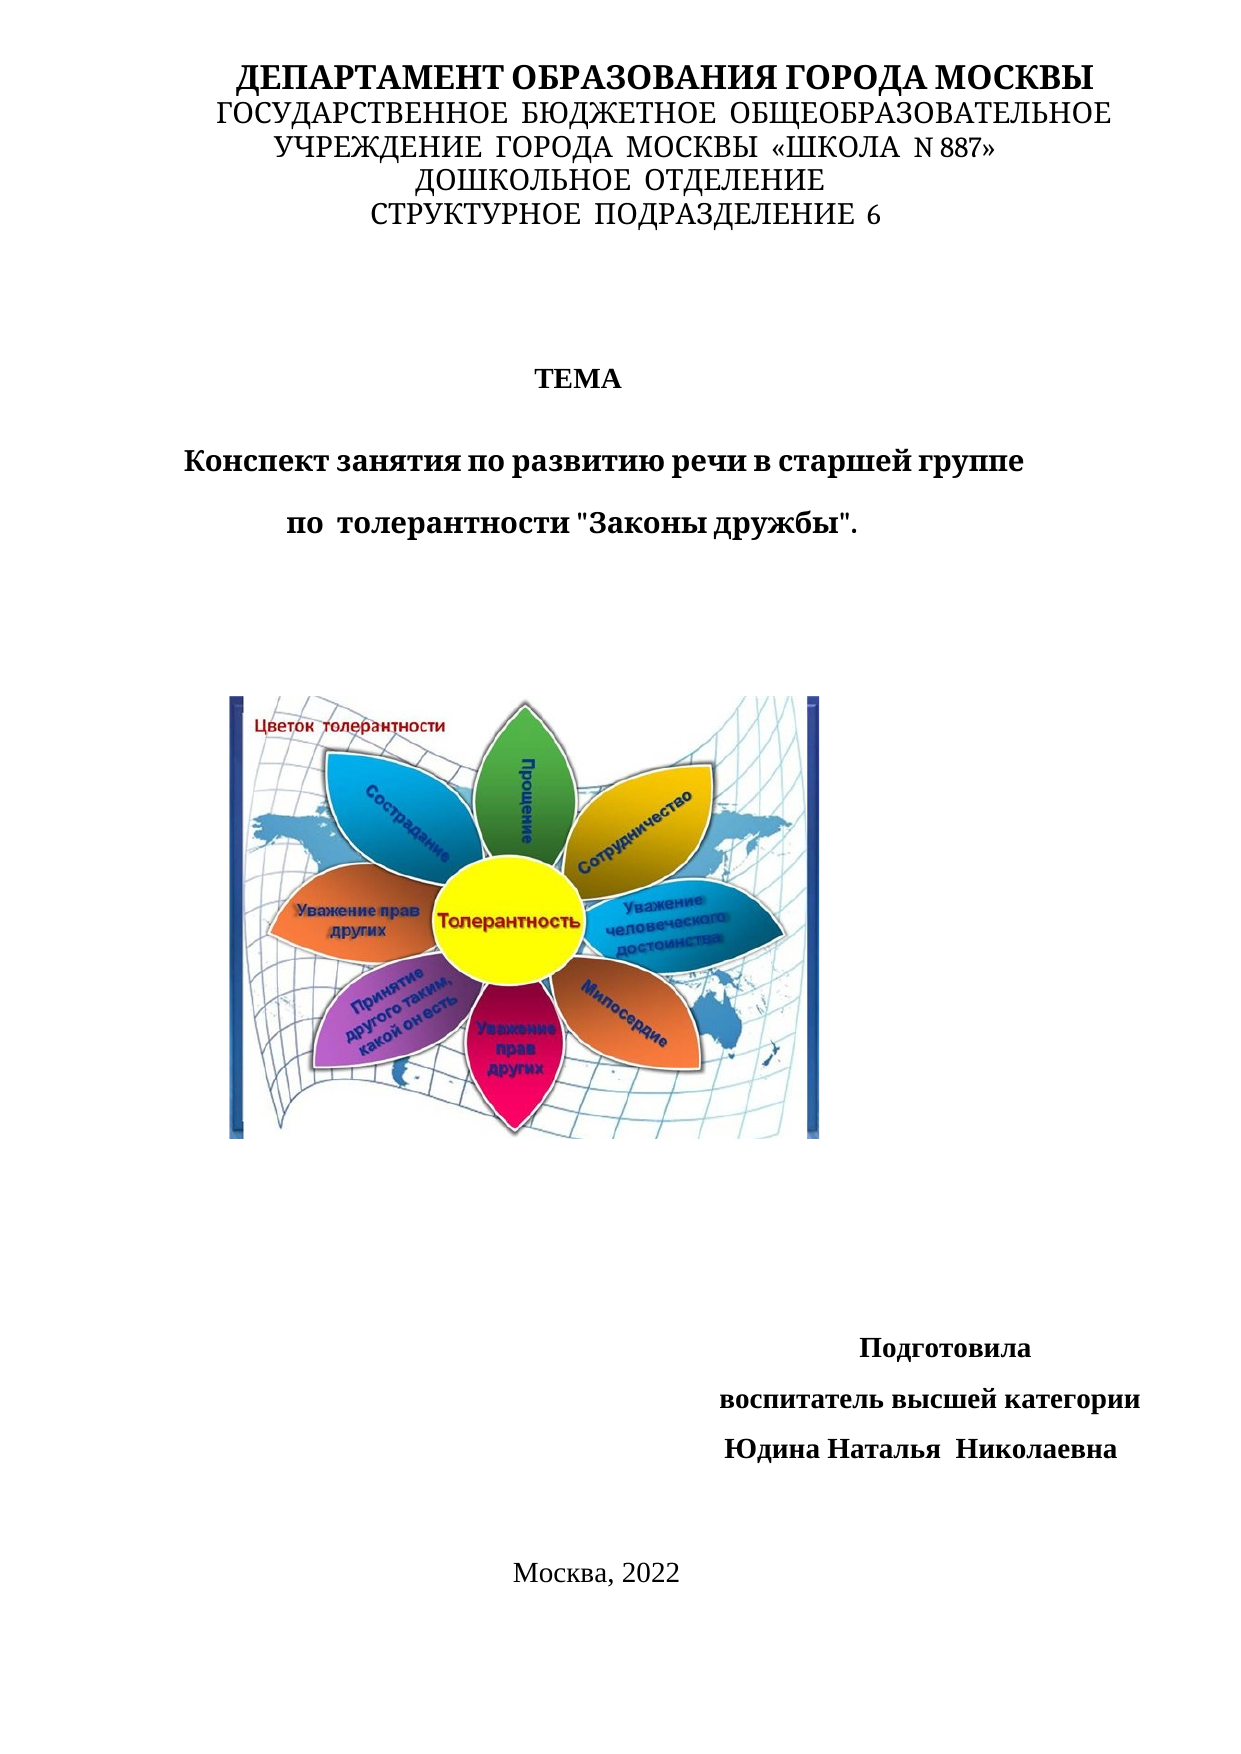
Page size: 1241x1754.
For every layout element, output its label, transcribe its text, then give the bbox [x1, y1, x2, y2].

text ТЕМА [148, 361, 1152, 394]
text ГОСУДАРСТВЕННОЕ БЮДЖЕТНОЕ ОБЩЕОБРАЗОВАТЕЛЬНОЕ [177, 97, 1152, 131]
text Москва, 2022 [177, 1556, 1152, 1589]
text СТРУКТУРНОЕ ПОДРАЗДЕЛЕНИЕ 6 [177, 198, 1152, 232]
text воспитатель высшей категории [59, 1381, 1152, 1414]
text УЧРЕЖДЕНИЕ ГОРОДА МОСКВЫ «ШКОЛА N 887» [177, 131, 1152, 164]
picture [229, 696, 820, 1139]
text ДОШКОЛЬНОЕ ОТДЕЛЕНИЕ [177, 164, 1152, 198]
text ДЕПАРТАМЕНТ ОБРАЗОВАНИЯ ГОРОДА МОСКВЫ [177, 59, 1152, 97]
text Юдина Наталья Николаевна [177, 1431, 1152, 1464]
text по толерантности "Законы дружбы". [177, 507, 1152, 541]
text Подготовила [59, 1330, 1152, 1364]
text Конспект занятия по развитию речи в старшей группе [177, 445, 1152, 478]
